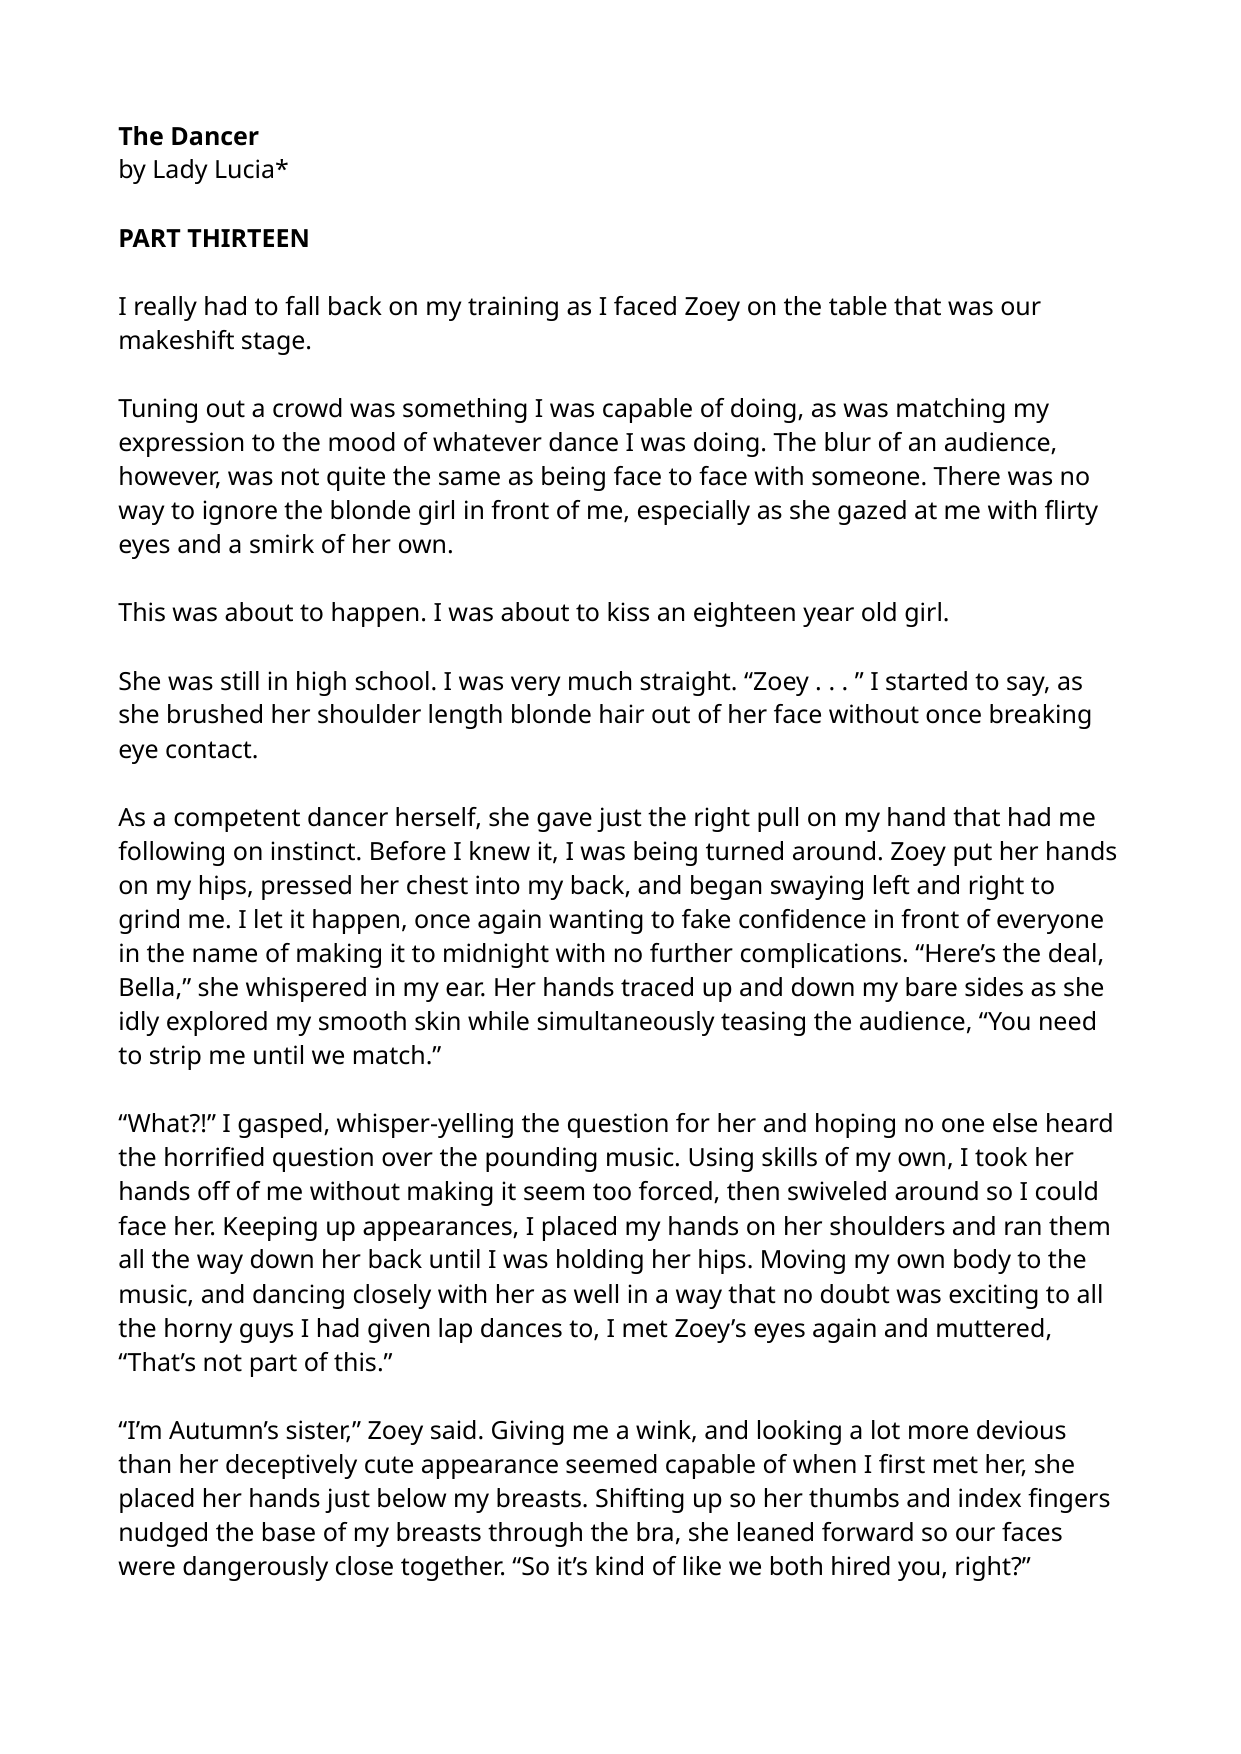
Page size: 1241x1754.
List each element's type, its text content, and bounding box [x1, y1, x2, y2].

text She was still in high school. I was very much straight. “Zoey . . . ” I started to say, as she brushed her shoulder length blonde hair out of her face without once breaking eye contact. [118, 663, 1122, 765]
text by Lady Lucia* [118, 152, 1122, 186]
text Tuning out a crowd was something I was capable of doing, as was matching my expression to the mood of whatever dance I was doing. The blur of an audience, however, was not quite the same as being face to face with someone. There was no way to ignore the blonde girl in front of me, especially as she gazed at me with flirty eyes and a smirk of her own. [118, 391, 1122, 561]
text This was about to happen. I was about to kiss an eighteen year old girl. [118, 595, 1122, 629]
text I really had to fall back on my training as I faced Zoey on the table that was our makeshift stage. [118, 288, 1122, 357]
text The Dancer [118, 118, 1122, 152]
text “What?!” I gasped, whisper-yelling the question for her and hoping no one else heard the horrified question over the pounding music. Using skills of my own, I took her hands off of me without making it seem too forced, then swiveled around so I could face her. Keeping up appearances, I placed my hands on her shoulders and ran them all the way down her back until I was holding her hips. Moving my own body to the music, and dancing closely with her as well in a way that no doubt was exciting to all the horny guys I had given lap dances to, I met Zoey’s eyes again and muttered, “That’s not part of this.” [118, 1106, 1122, 1378]
text As a competent dancer herself, she gave just the right pull on my hand that had me following on instinct. Before I knew it, I was being turned around. Zoey put her hands on my hips, pressed her chest into my back, and began swaying left and right to grind me. I let it happen, once again wanting to fake confidence in front of everyone in the name of making it to midnight with no further complications. “Here’s the deal, Bella,” she whispered in my ear. Her hands traced up and down my bare sides as she idly explored my smooth skin while simultaneously teasing the audience, “You need to strip me until we match.” [118, 799, 1122, 1072]
text PART THIRTEEN [118, 220, 1122, 254]
text “I’m Autumn’s sister,” Zoey said. Giving me a wink, and looking a lot more devious than her deceptively cute appearance seemed capable of when I first met her, she placed her hands just below my breasts. Shifting up so her thumbs and index fingers nudged the base of my breasts through the bra, she leaned forward so our faces were dangerously close together. “So it’s kind of like we both hired you, right?” [118, 1412, 1122, 1583]
